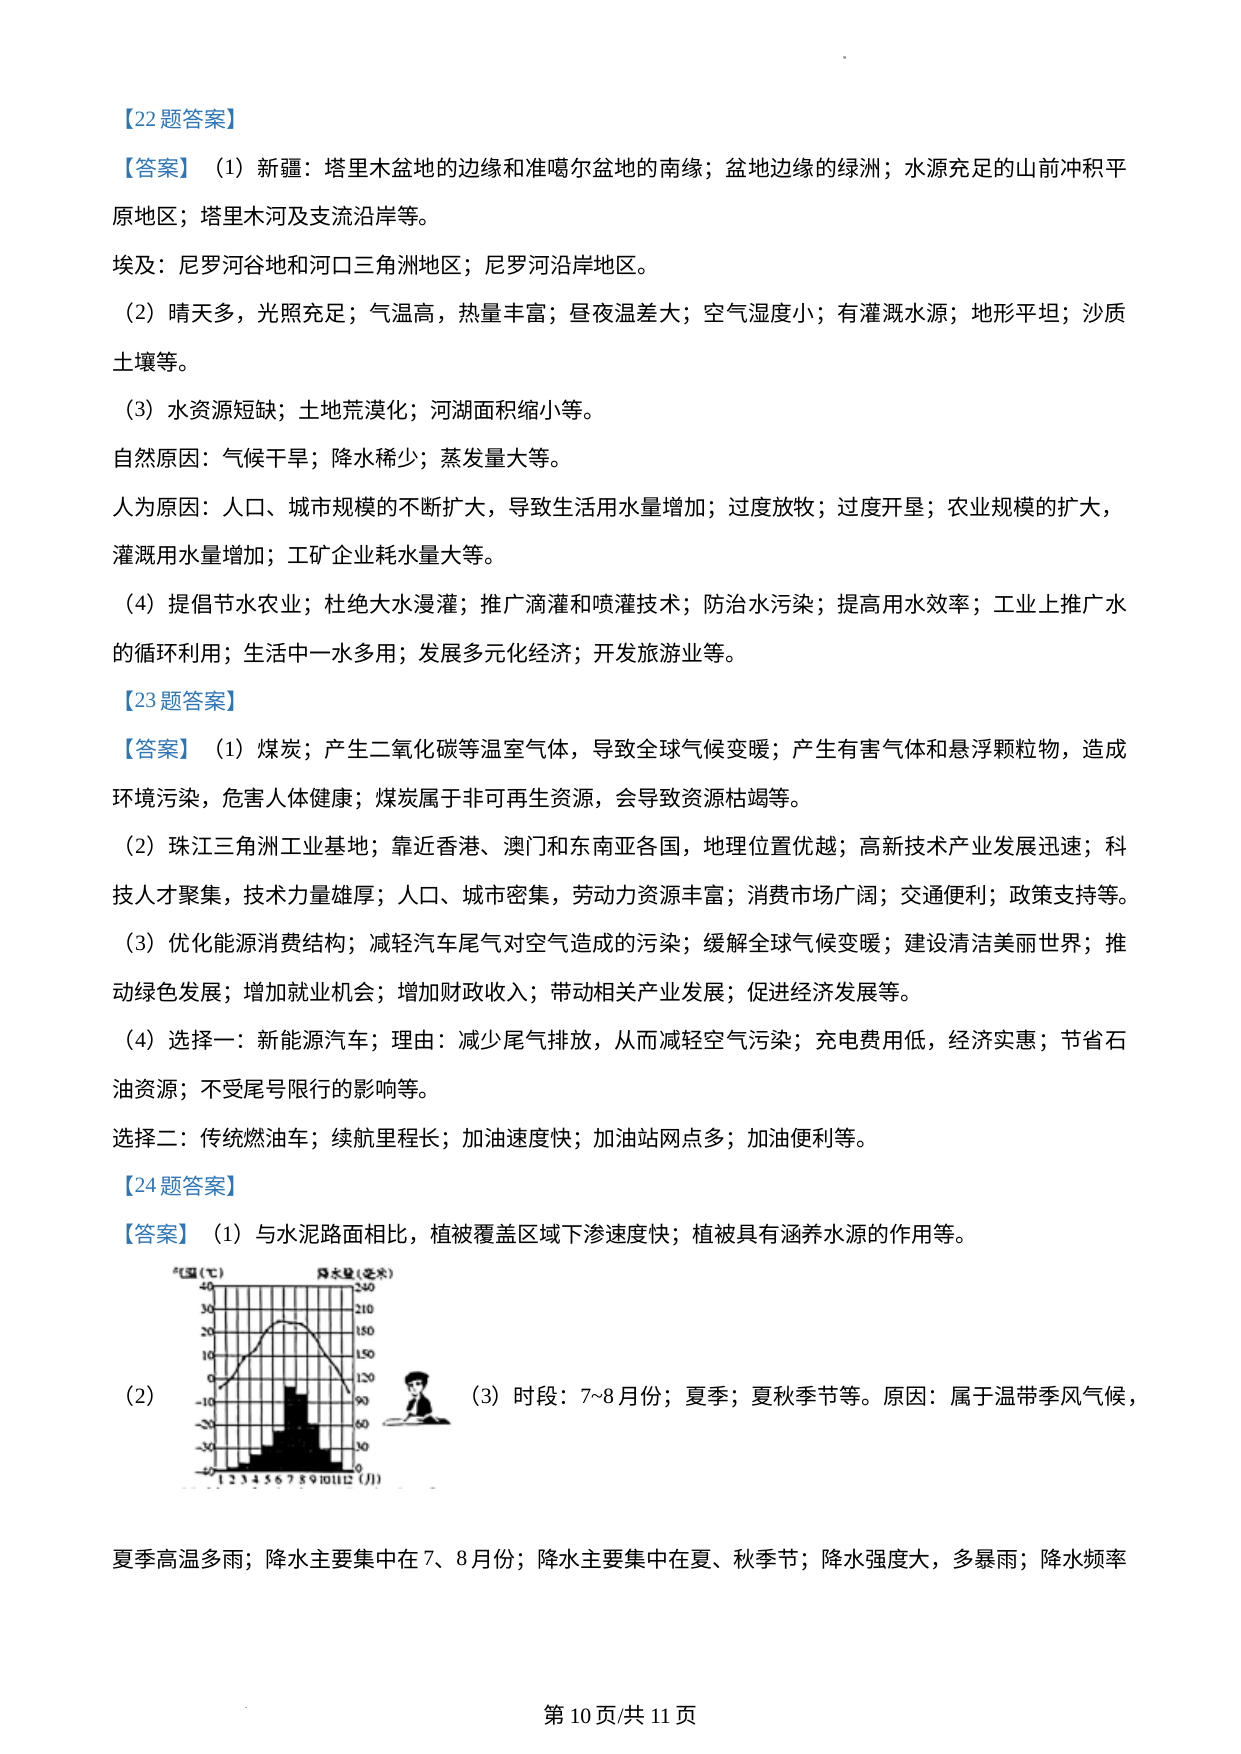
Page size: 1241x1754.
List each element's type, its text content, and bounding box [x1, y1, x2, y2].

text 埃及：尼罗河谷地和河口三角洲地区；尼罗河沿岸地区。 [112, 247, 1128, 280]
text 【答案】（1）与水泥路面相比，植被覆盖区域下渗速度快；植被具有涵养水源的作用等。 [112, 1217, 1128, 1249]
text 【答案】（1）煤炭；产生二氧化碳等温室气体，导致全球气候变暖；产生有害气体和悬浮颗粒物，造成环境污染，危害人体健康；煤炭属于非可再生资源，会导致资源枯竭等。 [112, 732, 1128, 813]
text （2）珠江三角洲工业基地；靠近香港、澳门和东南亚各国，地理位置优越；高新技术产业发展迅速；科技人才聚集，技术力量雄厚；人口、城市密集，劳动力资源丰富；消费市场广阔；交通便利；政策支持等。 [112, 829, 1128, 910]
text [112, 1265, 1128, 1574]
text （3）优化能源消费结构；减轻汽车尾气对空气造成的污染；缓解全球气候变暖；建设清洁美丽世界；推动绿色发展；增加就业机会；增加财政收入；带动相关产业发展；促进经济发展等。 [112, 926, 1128, 1007]
text 【22题答案】 [112, 102, 1128, 134]
text 【24题答案】 [112, 1168, 1128, 1201]
text （3）水资源短缺；土地荒漠化；河湖面积缩小等。 [112, 393, 1128, 425]
text （4）提倡节水农业；杜绝大水漫灌；推广滴灌和喷灌技术；防治水污染；提高用水效率；工业上推广水的循环利用；生活中一水多用；发展多元化经济；开发旅游业等。 [112, 586, 1128, 668]
text 【23题答案】 [112, 683, 1128, 716]
text 【答案】（1）新疆：塔里木盆地的边缘和准噶尔盆地的南缘；盆地边缘的绿洲；水源充足的山前冲积平原地区；塔里木河及支流沿岸等。 [112, 150, 1128, 231]
text （2）晴天多，光照充足；气温高，热量丰富；昼夜温差大；空气湿度小；有灌溉水源；地形平坦；沙质土壤等。 [112, 296, 1128, 377]
text （4）选择一：新能源汽车；理由：减少尾气排放，从而减轻空气污染；充电费用低，经济实惠；节省石油资源；不受尾号限行的影响等。 [112, 1023, 1128, 1104]
text 自然原因：气候干旱；降水稀少；蒸发量大等。 [112, 441, 1128, 473]
text 人为原因：人口、城市规模的不断扩大，导致生活用水量增加；过度放牧；过度开垦；农业规模的扩大，灌溉用水量增加；工矿企业耗水量大等。 [112, 489, 1128, 571]
picture [167, 1265, 459, 1489]
text 选择二：传统燃油车；续航里程长；加油速度快；加油站网点多；加油便利等。 [112, 1120, 1128, 1153]
